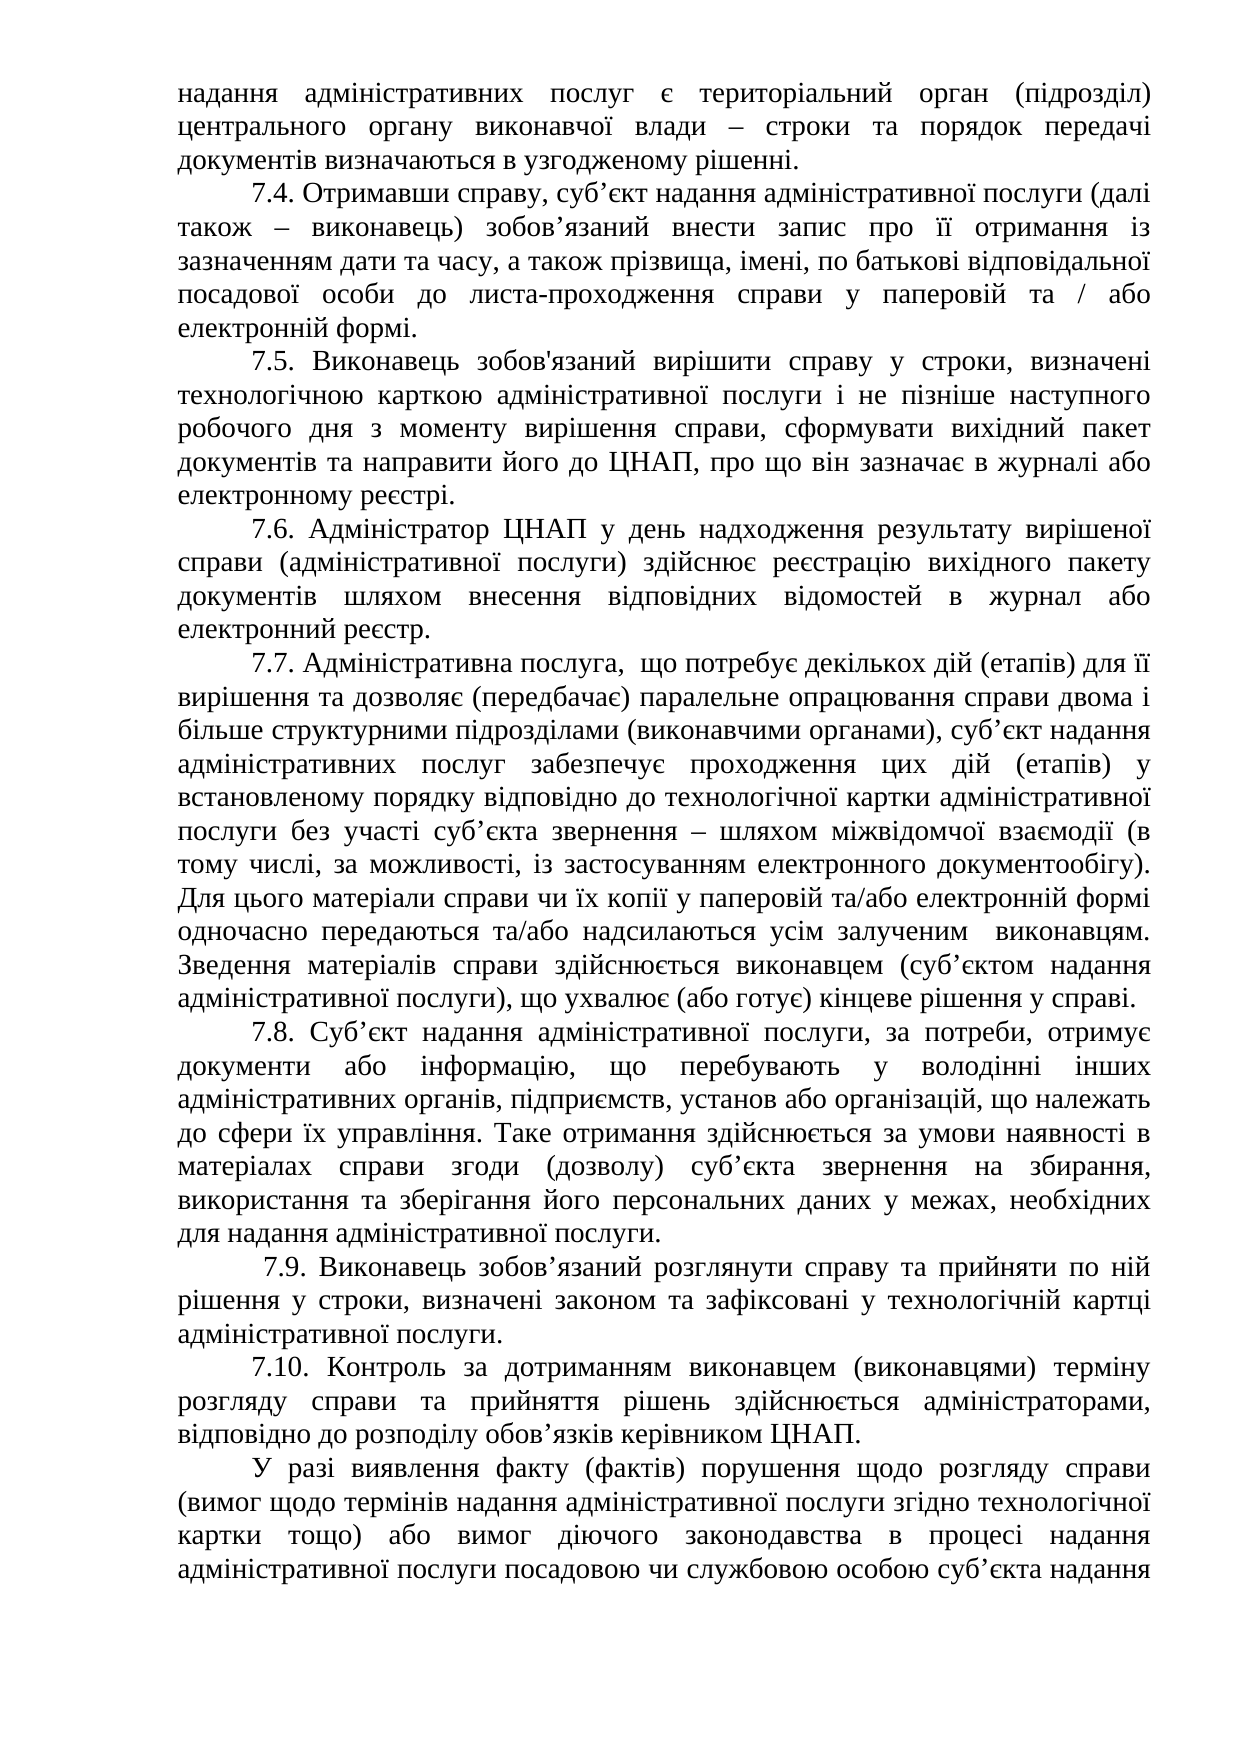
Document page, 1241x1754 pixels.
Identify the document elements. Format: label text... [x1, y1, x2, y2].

text 7.8. Суб’єкт надання адміністративної послуги, за потреби, отримує документи або інформацію, що перебувають у володінні інших адміністративних органів, підприємств, установ або організацій, що належать до сфери їх управління. Таке отримання здійснюється за умови наявності в матеріалах справи згоди (дозволу) суб’єкта звернення на збирання, використання та зберігання його персональних даних у межах, необхідних для надання адміністративної послуги. [177, 1014, 1152, 1249]
text 7.4. Отримавши справу, суб’єкт надання адміністративної послуги (далі також – виконавець) зобов’язаний внести запис про її отримання із зазначенням дати та часу, а також прізвища, імені, по батькові відповідальної посадової особи до листа-проходження справи у паперовій та / або електронній формі. [177, 176, 1152, 343]
text 7.7. Адміністративна послуга, що потребує декількох дій (етапів) для її вирішення та дозволяє (передбачає) паралельне опрацювання справи двома і більше структурними підрозділами (виконавчими органами), суб’єкт надання адміністративних послуг забезпечує проходження цих дій (етапів) у встановленому порядку відповідно до технологічної картки адміністративної послуги без участі суб’єкта звернення – шляхом міжвідомчої взаємодії (в тому числі, за можливості, із застосуванням електронного документообігу). Для цього матеріали справи чи їх копії у паперовій та/або електронній формі одночасно передаються та/або надсилаються усім залученим виконавцям. Зведення матеріалів справи здійснюється виконавцем (суб’єктом надання адміністративної послуги), що ухвалює (або готує) кінцеве рішення у справі. [177, 645, 1152, 1014]
text 7.9. Виконавець зобов’язаний розглянути справу та прийняти по ній рішення у строки, визначені законом та зафіксовані у технологічній картці адміністративної послуги. [177, 1249, 1152, 1349]
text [177, 75, 1152, 176]
text 7.5. Виконавець зобов'язаний вирішити справу у строки, визначені технологічною карткою адміністративної послуги і не пізніше наступного робочого дня з моменту вирішення справи, сформувати вихідний пакет документів та направити його до ЦНАП, про що він зазначає в журналі або електронному реєстрі. [177, 343, 1152, 511]
text 7.10. Контроль за дотриманням виконавцем (виконавцями) терміну розгляду справи та прийняття рішень здійснюється адміністраторами, відповідно до розподілу обов’язків керівником ЦНАП. [177, 1349, 1152, 1450]
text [177, 1450, 1152, 1584]
text 7.6. Адміністратор ЦНАП у день надходження результату вирішеної справи (адміністративної послуги) здійснює реєстрацію вихідного пакету документів шляхом внесення відповідних відомостей в журнал або електронний реєстр. [177, 511, 1152, 645]
